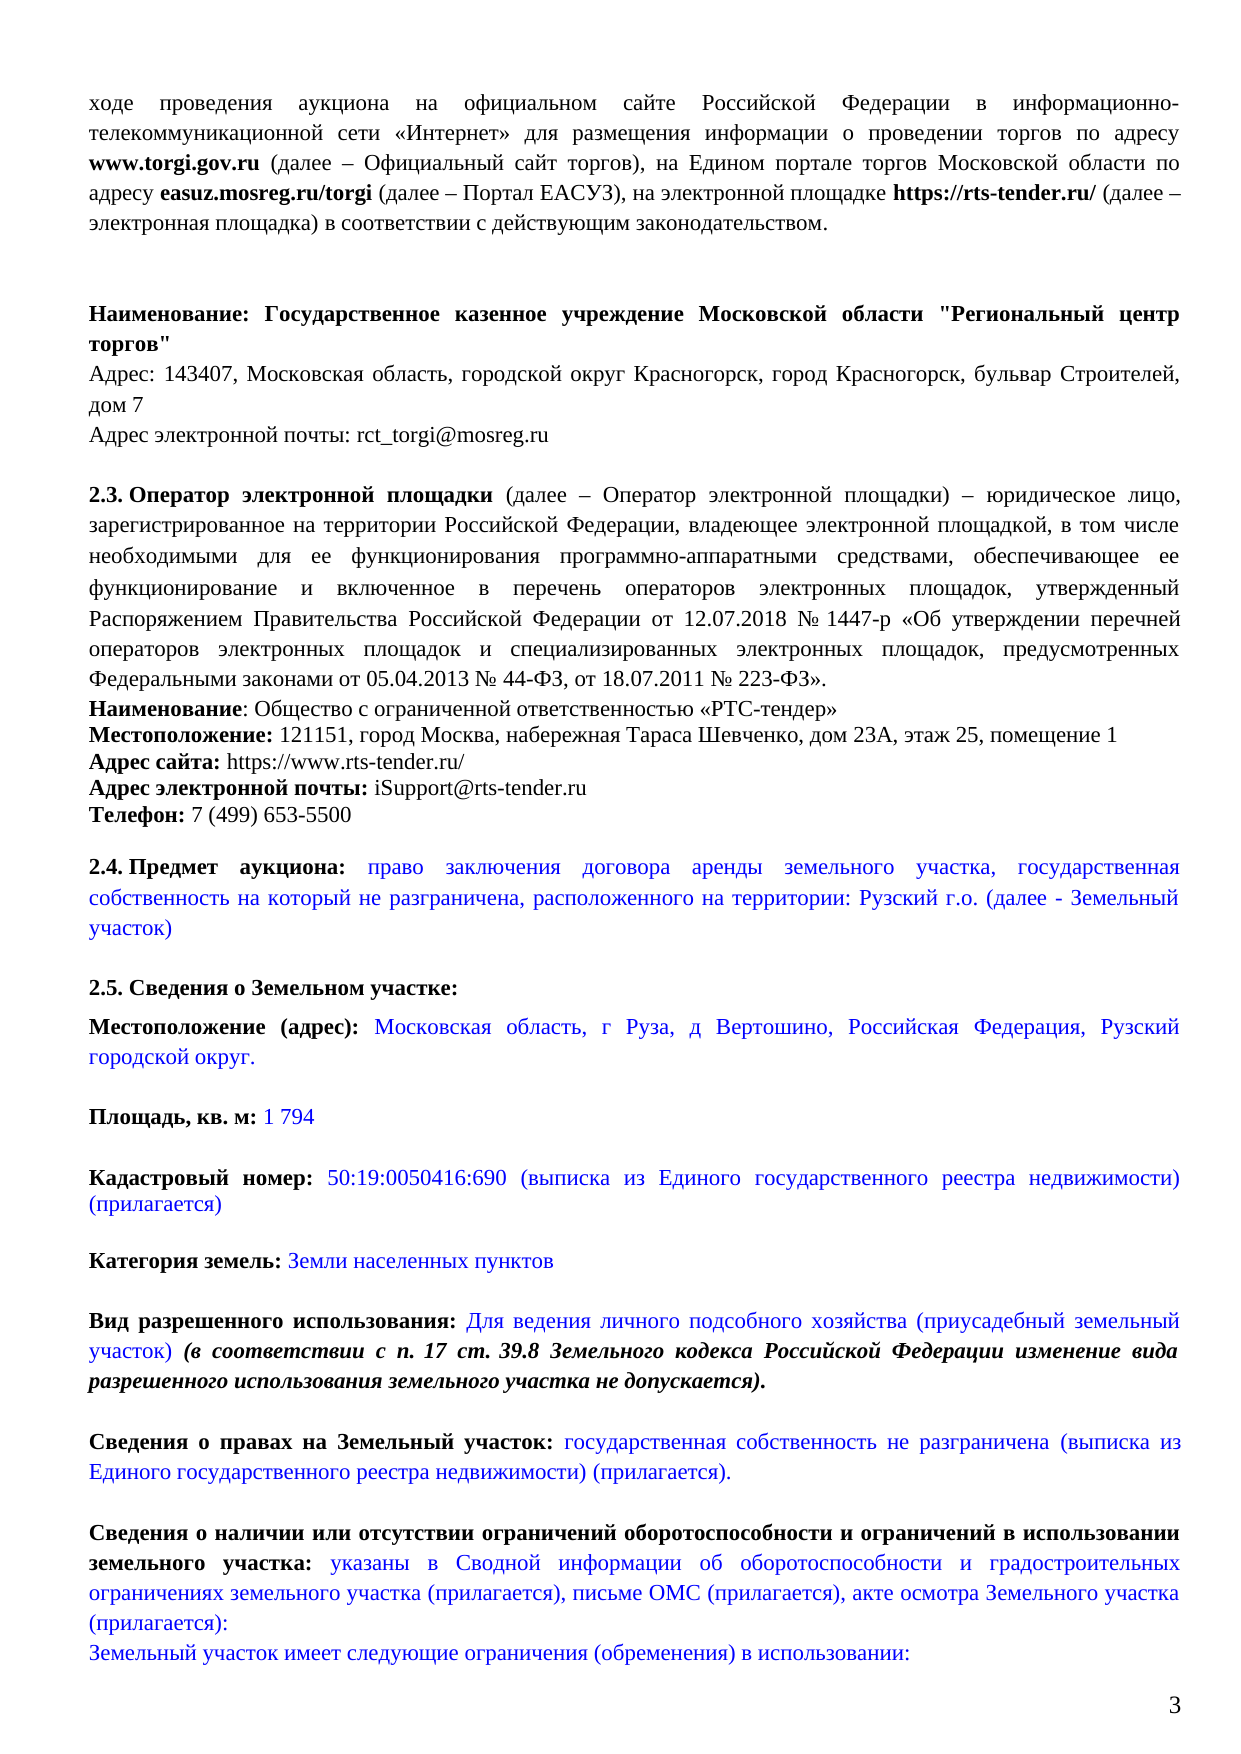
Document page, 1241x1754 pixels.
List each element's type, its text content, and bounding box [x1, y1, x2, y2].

text Сведения о наличии или отсутствии ограничений оборотоспособности и ограничений в использовании земельного участка: указаны в Сводной информации об оборотоспособности и градостроительных ограничениях земельного участка (прилагается), письме ОМС (прилагается), акте осмотра Земельного участка (прилагается): [89, 1518, 1181, 1636]
text Кадастровый номер: 50:19:0050416:690 (выписка из Единого государственного реестра недвижимости) (прилагается) [89, 1164, 1181, 1216]
text Наименование: Общество с ограниченной ответственностью «РТС-тендер» [89, 695, 1181, 722]
text 2.4. Предмет аукциона: право заключения договора аренды земельного участка, государственная собственность на который не разграничена, расположенного на территории: Рузский г.о. (далее - Земельный участок) [89, 853, 1181, 940]
text Адрес электронной почты: rct_torgi@mosreg.ru [89, 421, 1181, 447]
text Адрес электронной почты: iSupport@rts-tender.ru [89, 774, 1181, 801]
text Адрес сайта: https://www.rts-tender.ru/ [89, 748, 1181, 774]
text 2.5. Сведения о Земельном участке: [89, 974, 1181, 1001]
text Площадь, кв. м: 1 794 [89, 1103, 1181, 1130]
text Сведения о правах на Земельный участок: государственная собственность не разграничена (выписка из Единого государственного реестра недвижимости) (прилагается). [89, 1428, 1181, 1484]
text 2.3. Оператор электронной площадки (далее – Оператор электронной площадки) – юридическое лицо, зарегистрированное на территории Российской Федерации, владеющее электронной площадкой, в том числе необходимыми для ее функционирования программно-аппаратными средствами, обеспечивающее ее функционирование и включенное в перечень операторов электронных площадок, утвержденный Распоряжением Правительства Российской Федерации от 12.07.2018 № 1447-р «Об утверждении перечней операторов электронных площадок и специализированных электронных площадок, предусмотренных Федеральными законами от 05.04.2013 № 44-ФЗ, от 18.07.2011 № 223-ФЗ». [89, 481, 1181, 691]
text Категория земель: Земли населенных пунктов [89, 1247, 1181, 1273]
text Наименование: Государственное казенное учреждение Московской области "Региональный центр торгов" [89, 300, 1181, 357]
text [89, 89, 1181, 236]
text Телефон: 7 (499) 653-5500 [89, 801, 1181, 827]
text Местоположение: 121151, город Москва, набережная Тараса Шевченко, дом 23А, этаж 25, помещение 1 [89, 722, 1181, 748]
text Адрес: 143407, Московская область, городской округ Красногорск, город Красногорск, бульвар Строителей, дом 7 [89, 361, 1181, 417]
text Земельный участок имеет следующие ограничения (обременения) в использовании: [89, 1639, 1181, 1666]
text Вид разрешенного использования: Для ведения личного подсобного хозяйства (приусадебный земельный участок) (в соответствии с п. 17 ст. 39.8 Земельного кодекса Российской Федерации изменение вида разрешенного использования земельного участка не допускается). [89, 1307, 1181, 1394]
text Местоположение (адрес): Московская область, г Руза, д Вертошино, Российская Федерация, Рузский городской округ. [89, 1013, 1181, 1069]
